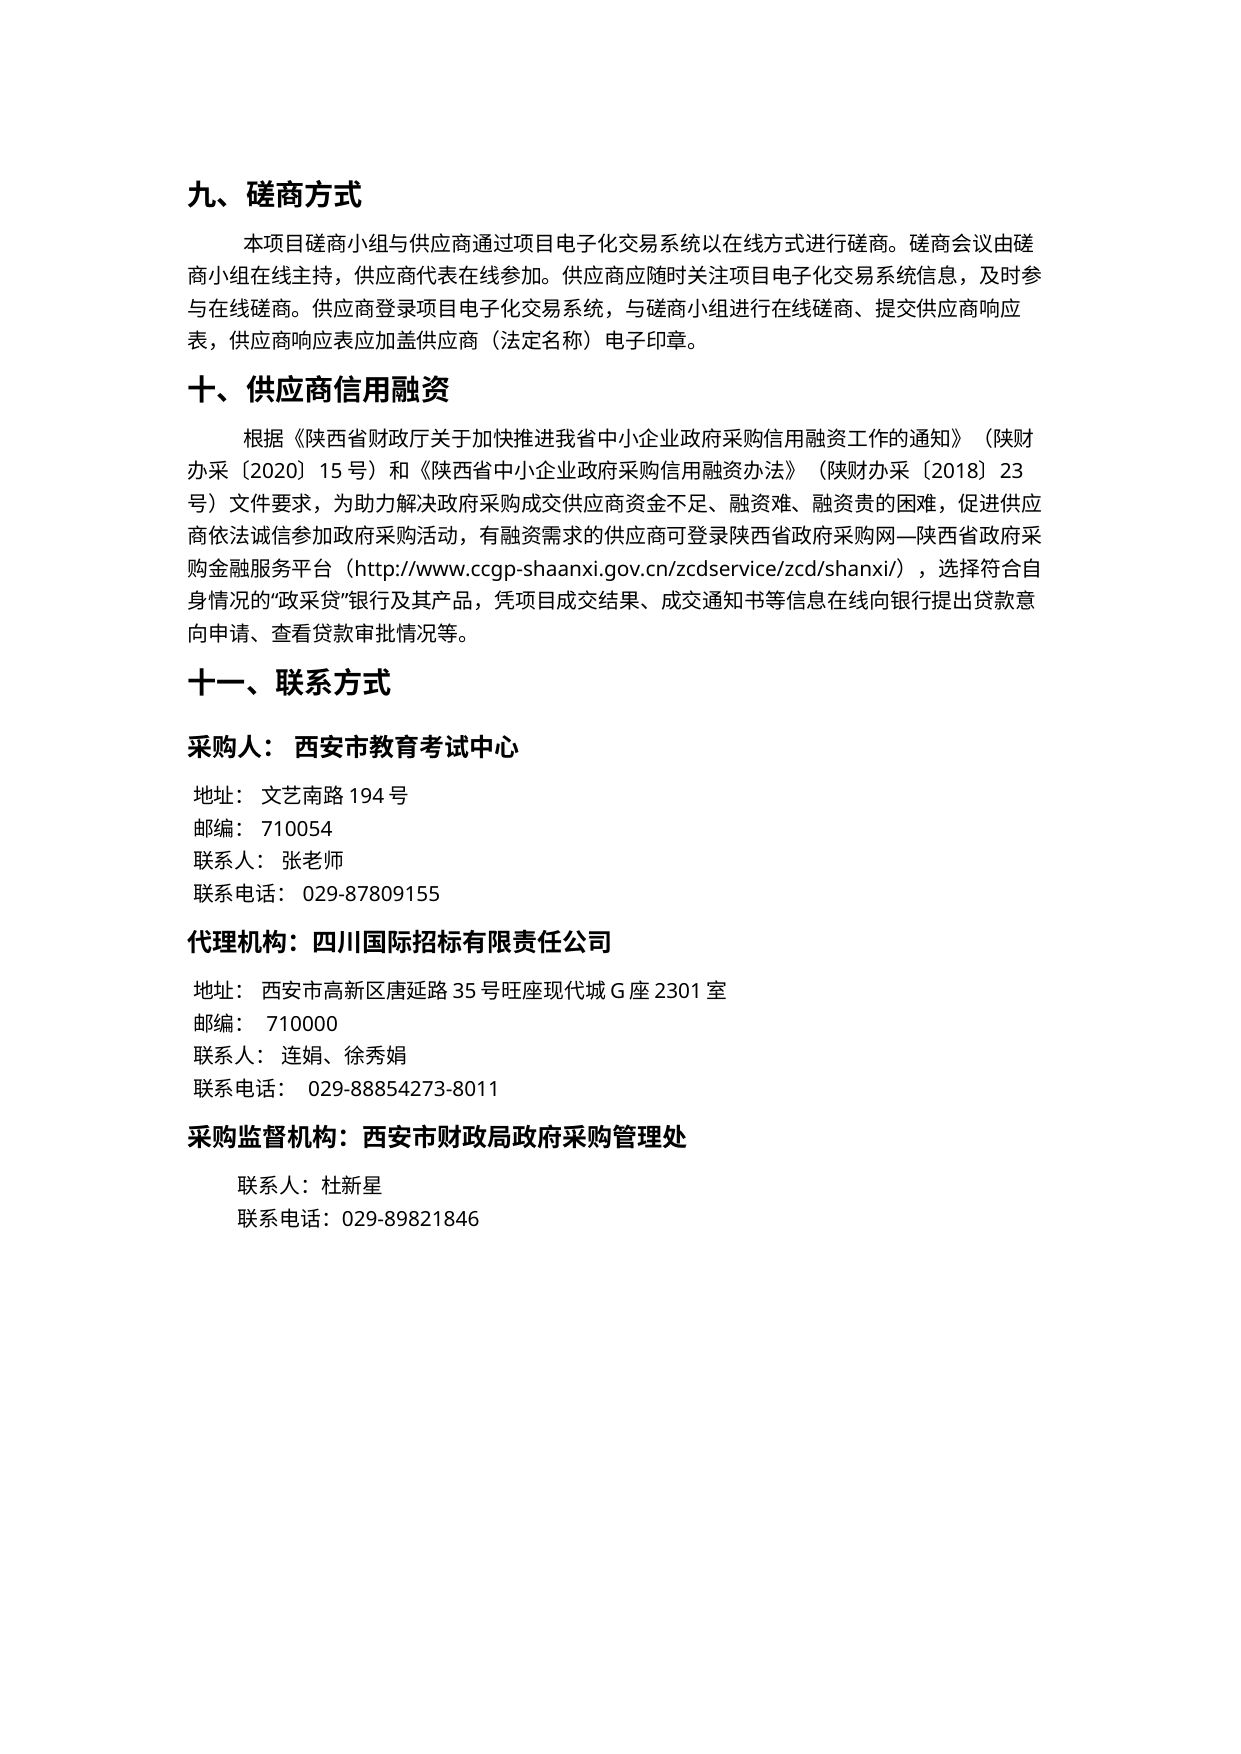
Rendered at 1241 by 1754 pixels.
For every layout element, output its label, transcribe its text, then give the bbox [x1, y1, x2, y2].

text 邮编： 710054 [187, 812, 1053, 844]
text 九、磋商方式 [187, 162, 1053, 227]
text 联系电话： 029-87809155 [187, 877, 1053, 909]
text 代理机构：四川国际招标有限责任公司 [187, 909, 1053, 974]
text 根据《陕西省财政厅关于加快推进我省中小企业政府采购信用融资工作的通知》（陕财办采〔2020〕15 号）和《陕西省中小企业政府采购信用融资办法》（陕财办采〔2018〕23 号）文件要求，为助力解决政府采购成交供应商资金不足、融资难、融资贵的困难，促进供应商依法诚信参加政府采购活动，有融资需求的供应商可登录陕西省政府采购网—陕西省政府采购金融服务平台（http://www.ccgp-shaanxi.gov.cn/zcdservice/zcd/shanxi/），选择符合自身情况的“政采贷”银行及其产品，凭项目成交结果、成交通知书等信息在线向银行提出贷款意向申请、查看贷款审批情况等。 [187, 422, 1053, 649]
text 联系电话： 029-88854273-8011 [187, 1072, 1053, 1104]
text 联系人： 连娟、徐秀娟 [187, 1039, 1053, 1072]
text 十、供应商信用融资 [187, 357, 1053, 422]
text 十一、联系方式 [187, 649, 1053, 714]
text 联系电话：029-89821846 [187, 1202, 1053, 1234]
text 采购监督机构：西安市财政局政府采购管理处 [187, 1104, 1053, 1169]
text 地址： 文艺南路194号 [187, 779, 1053, 812]
text 本项目磋商小组与供应商通过项目电子化交易系统以在线方式进行磋商。磋商会议由磋商小组在线主持，供应商代表在线参加。供应商应随时关注项目电子化交易系统信息，及时参与在线磋商。供应商登录项目电子化交易系统，与磋商小组进行在线磋商、提交供应商响应表，供应商响应表应加盖供应商（法定名称）电子印章。 [187, 227, 1053, 357]
text 地址： 西安市高新区唐延路35号旺座现代城G座2301室 [187, 974, 1053, 1007]
text 联系人： 张老师 [187, 844, 1053, 877]
text 联系人：杜新星 [187, 1169, 1053, 1202]
text 邮编： 710000 [187, 1007, 1053, 1039]
text 采购人： 西安市教育考试中心 [187, 714, 1053, 779]
